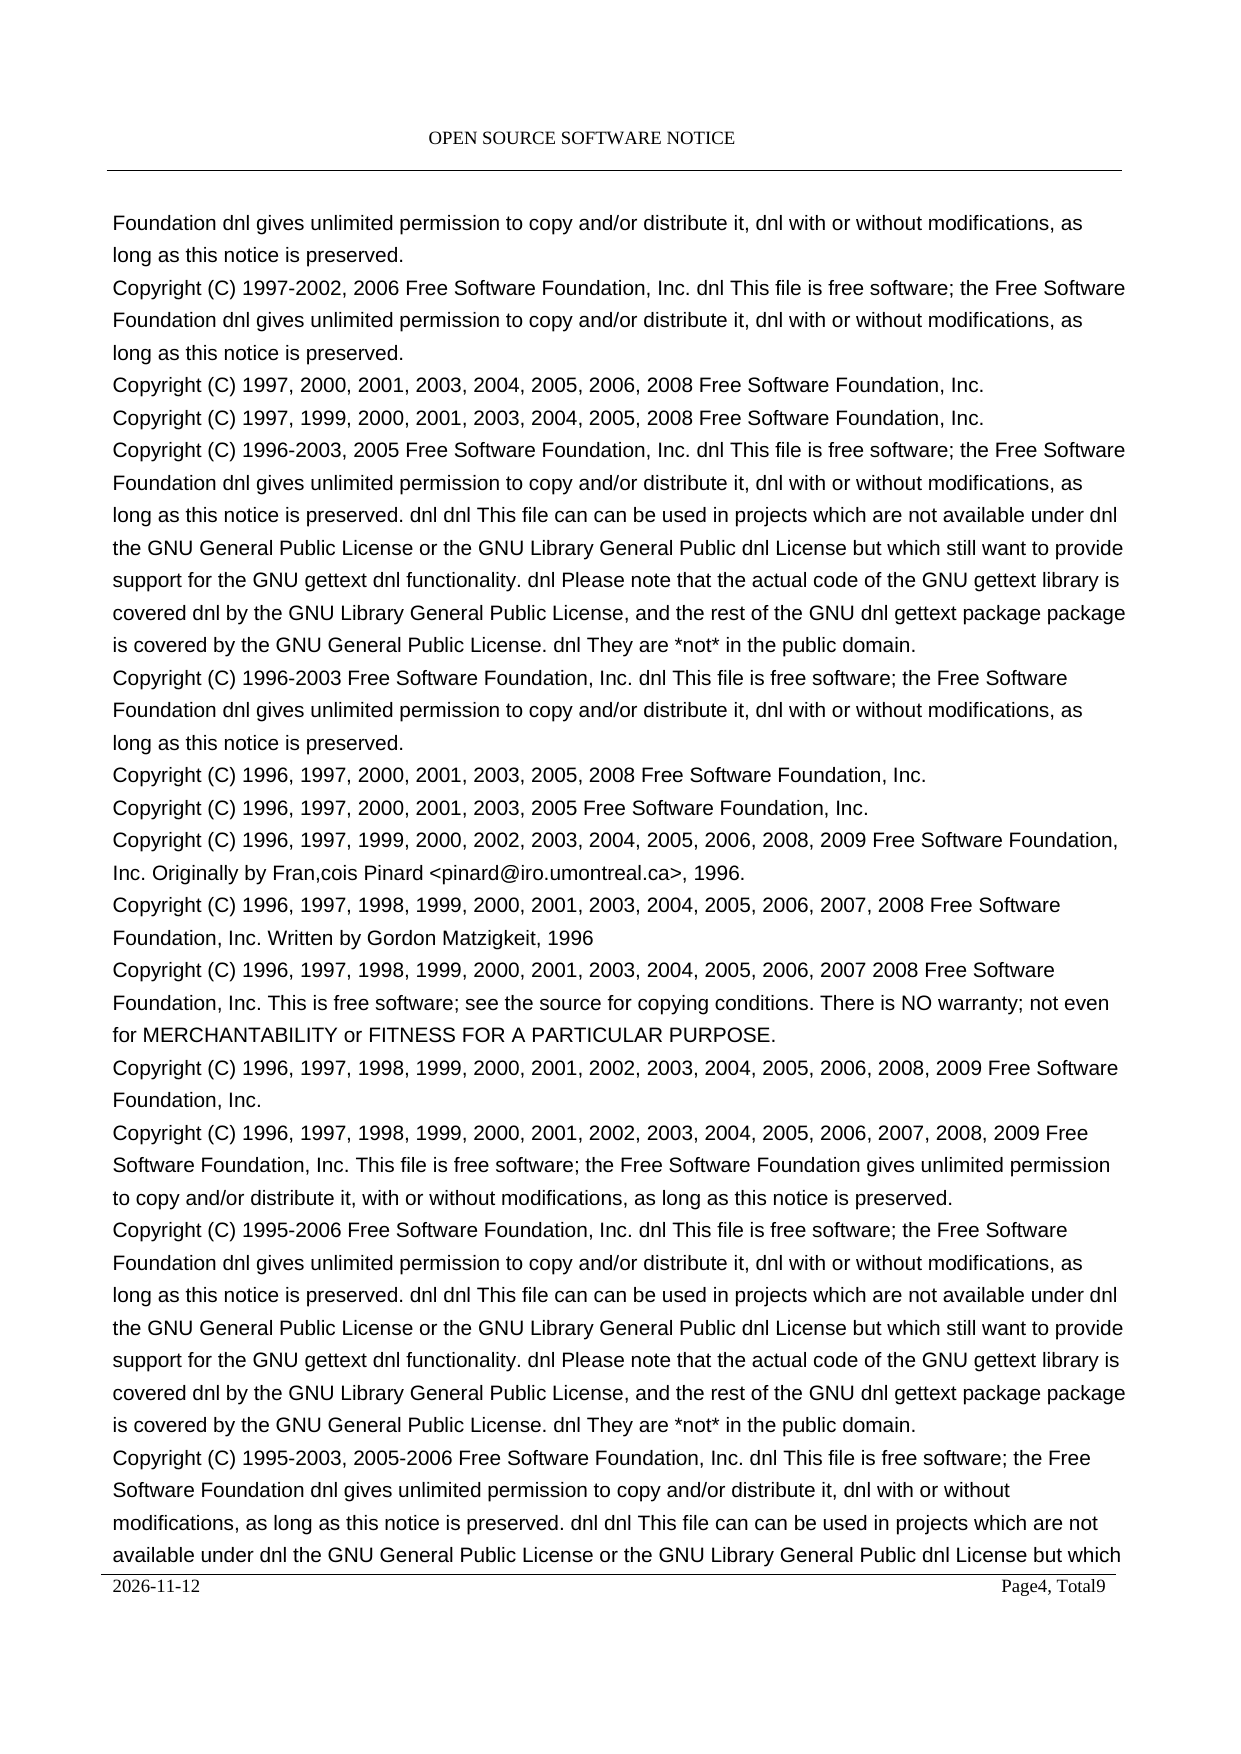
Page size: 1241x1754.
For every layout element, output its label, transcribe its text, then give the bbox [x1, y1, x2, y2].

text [112, 1441, 1128, 1571]
text Copyright (C) 1997, 2000, 2001, 2003, 2004, 2005, 2006, 2008 Free Software Foundation, Inc. [112, 369, 1128, 401]
text Copyright (C) 1996-2003 Free Software Foundation, Inc. dnl This file is free software; the Free Software Foundation dnl gives unlimited permission to copy and/or distribute it, dnl with or without modifications, as long as this notice is preserved. [112, 661, 1128, 759]
text Copyright (C) 1996, 1997, 2000, 2001, 2003, 2005 Free Software Foundation, Inc. [112, 791, 1128, 824]
text Copyright (C) 1996, 1997, 1998, 1999, 2000, 2001, 2002, 2003, 2004, 2005, 2006, 2007, 2008, 2009 Free Software Foundation, Inc. This file is free software; the Free Software Foundation gives unlimited permission to copy and/or distribute it, with or without modifications, as long as this notice is preserved. [112, 1116, 1128, 1214]
text Copyright (C) 1996, 1997, 2000, 2001, 2003, 2005, 2008 Free Software Foundation, Inc. [112, 759, 1128, 791]
text Copyright (C) 1996, 1997, 1998, 1999, 2000, 2001, 2002, 2003, 2004, 2005, 2006, 2008, 2009 Free Software Foundation, Inc. [112, 1051, 1128, 1116]
text Copyright (C) 1995-2006 Free Software Foundation, Inc. dnl This file is free software; the Free Software Foundation dnl gives unlimited permission to copy and/or distribute it, dnl with or without modifications, as long as this notice is preserved. dnl dnl This file can can be used in projects which are not available under dnl the GNU General Public License or the GNU Library General Public dnl License but which still want to provide support for the GNU gettext dnl functionality. dnl Please note that the actual code of the GNU gettext library is covered dnl by the GNU Library General Public License, and the rest of the GNU dnl gettext package package is covered by the GNU General Public License. dnl They are *not* in the public domain. [112, 1214, 1128, 1441]
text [112, 206, 1128, 271]
text Copyright (C) 1997-2002, 2006 Free Software Foundation, Inc. dnl This file is free software; the Free Software Foundation dnl gives unlimited permission to copy and/or distribute it, dnl with or without modifications, as long as this notice is preserved. [112, 271, 1128, 369]
text Copyright (C) 1996, 1997, 1998, 1999, 2000, 2001, 2003, 2004, 2005, 2006, 2007 2008 Free Software Foundation, Inc. This is free software; see the source for copying conditions. There is NO warranty; not even for MERCHANTABILITY or FITNESS FOR A PARTICULAR PURPOSE. [112, 954, 1128, 1051]
text Copyright (C) 1996, 1997, 1999, 2000, 2002, 2003, 2004, 2005, 2006, 2008, 2009 Free Software Foundation, Inc. Originally by Fran,cois Pinard <pinard@iro.umontreal.ca>, 1996. [112, 824, 1128, 889]
text Copyright (C) 1996-2003, 2005 Free Software Foundation, Inc. dnl This file is free software; the Free Software Foundation dnl gives unlimited permission to copy and/or distribute it, dnl with or without modifications, as long as this notice is preserved. dnl dnl This file can can be used in projects which are not available under dnl the GNU General Public License or the GNU Library General Public dnl License but which still want to provide support for the GNU gettext dnl functionality. dnl Please note that the actual code of the GNU gettext library is covered dnl by the GNU Library General Public License, and the rest of the GNU dnl gettext package package is covered by the GNU General Public License. dnl They are *not* in the public domain. [112, 434, 1128, 661]
text Copyright (C) 1997, 1999, 2000, 2001, 2003, 2004, 2005, 2008 Free Software Foundation, Inc. [112, 401, 1128, 434]
text Copyright (C) 1996, 1997, 1998, 1999, 2000, 2001, 2003, 2004, 2005, 2006, 2007, 2008 Free Software Foundation, Inc. Written by Gordon Matzigkeit, 1996 [112, 889, 1128, 954]
